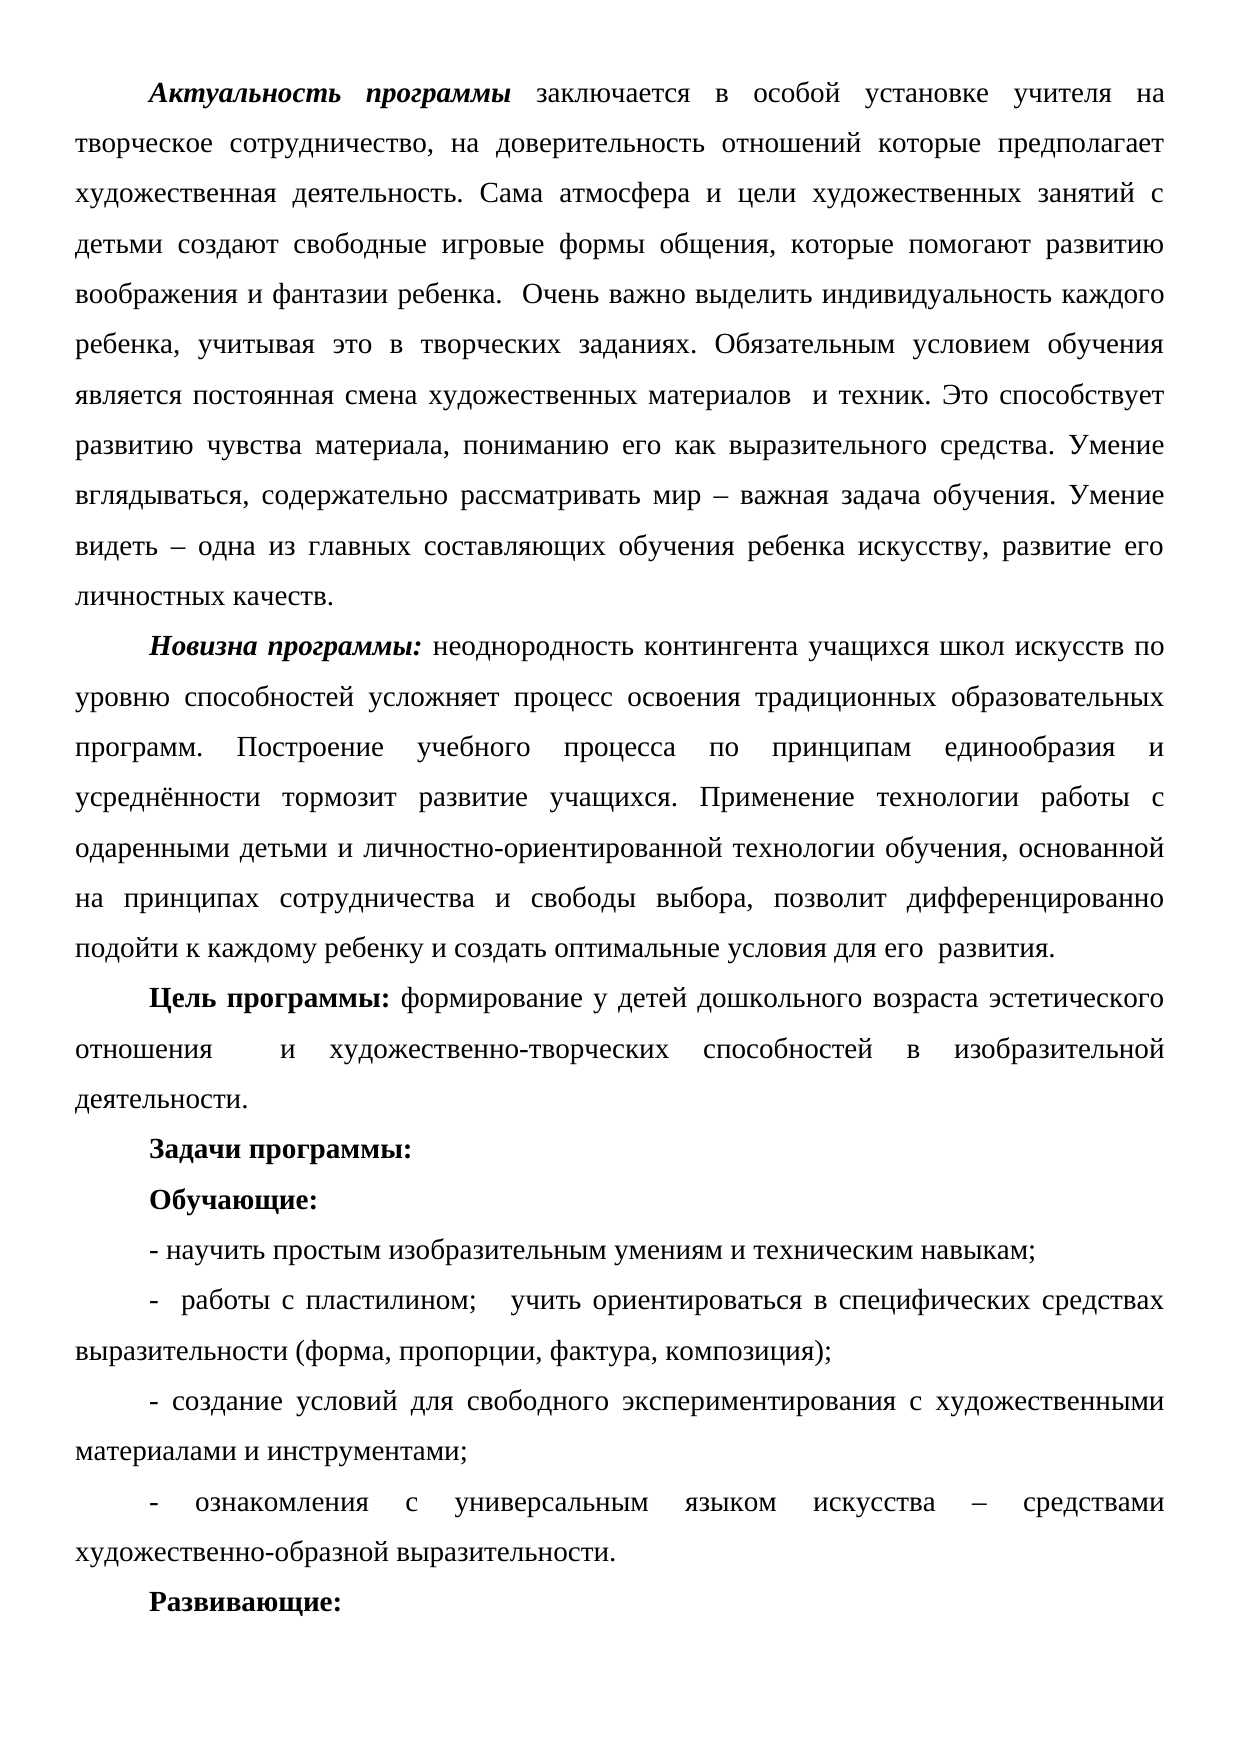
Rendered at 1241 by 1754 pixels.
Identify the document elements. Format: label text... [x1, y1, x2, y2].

text - создание условий для свободного экспериментирования с художественными материалами и инструментами; [75, 1383, 1165, 1467]
text - научить простым изобразительным умениям и техническим навыкам; [75, 1232, 1165, 1266]
text Развивающие: [75, 1584, 1165, 1618]
text Цель программы: формирование у детей дошкольного возраста эстетического отношения и художественно-творческих способностей в изобразительной деятельности. [75, 981, 1165, 1115]
text Актуальность программы заключается в особой установке учителя на творческое сотрудничество, на доверительность отношений которые предполагает художественная деятельность. Сама атмосфера и цели художественных занятий с детьми создают свободные игровые формы общения, которые помогают развитию воображения и фантазии ребенка. Очень важно выделить индивидуальность каждого ребенка, учитывая это в творческих заданиях. Обязательным условием обучения является постоянная смена художественных материалов и техник. Это способствует развитию чувства материала, пониманию его как выразительного средства. Умение вглядываться, содержательно рассматривать мир – важная задача обучения. Умение видеть – одна из главных составляющих обучения ребенка искусству, развитие его личностных качеств. [75, 75, 1165, 612]
text Новизна программы: неоднородность контингента учащихся школ искусств по уровню способностей усложняет процесс освоения традиционных образовательных программ. Построение учебного процесса по принципам единообразия и усреднённости тормозит развитие учащихся. Применение технологии работы с одаренными детьми и личностно-ориентированной технологии обучения, основанной на принципах сотрудничества и свободы выбора, позволит дифференцированно подойти к каждому ребенку и создать оптимальные условия для его развития. [75, 628, 1165, 964]
text Обучающие: [75, 1182, 1165, 1215]
text - работы с пластилином; учить ориентироваться в специфических средствах выразительности (форма, пропорции, фактура, композиция); [75, 1282, 1165, 1366]
text Задачи программы: [75, 1132, 1165, 1165]
text - ознакомления с универсальным языком искусства – средствами художественно-образной выразительности. [75, 1484, 1165, 1568]
